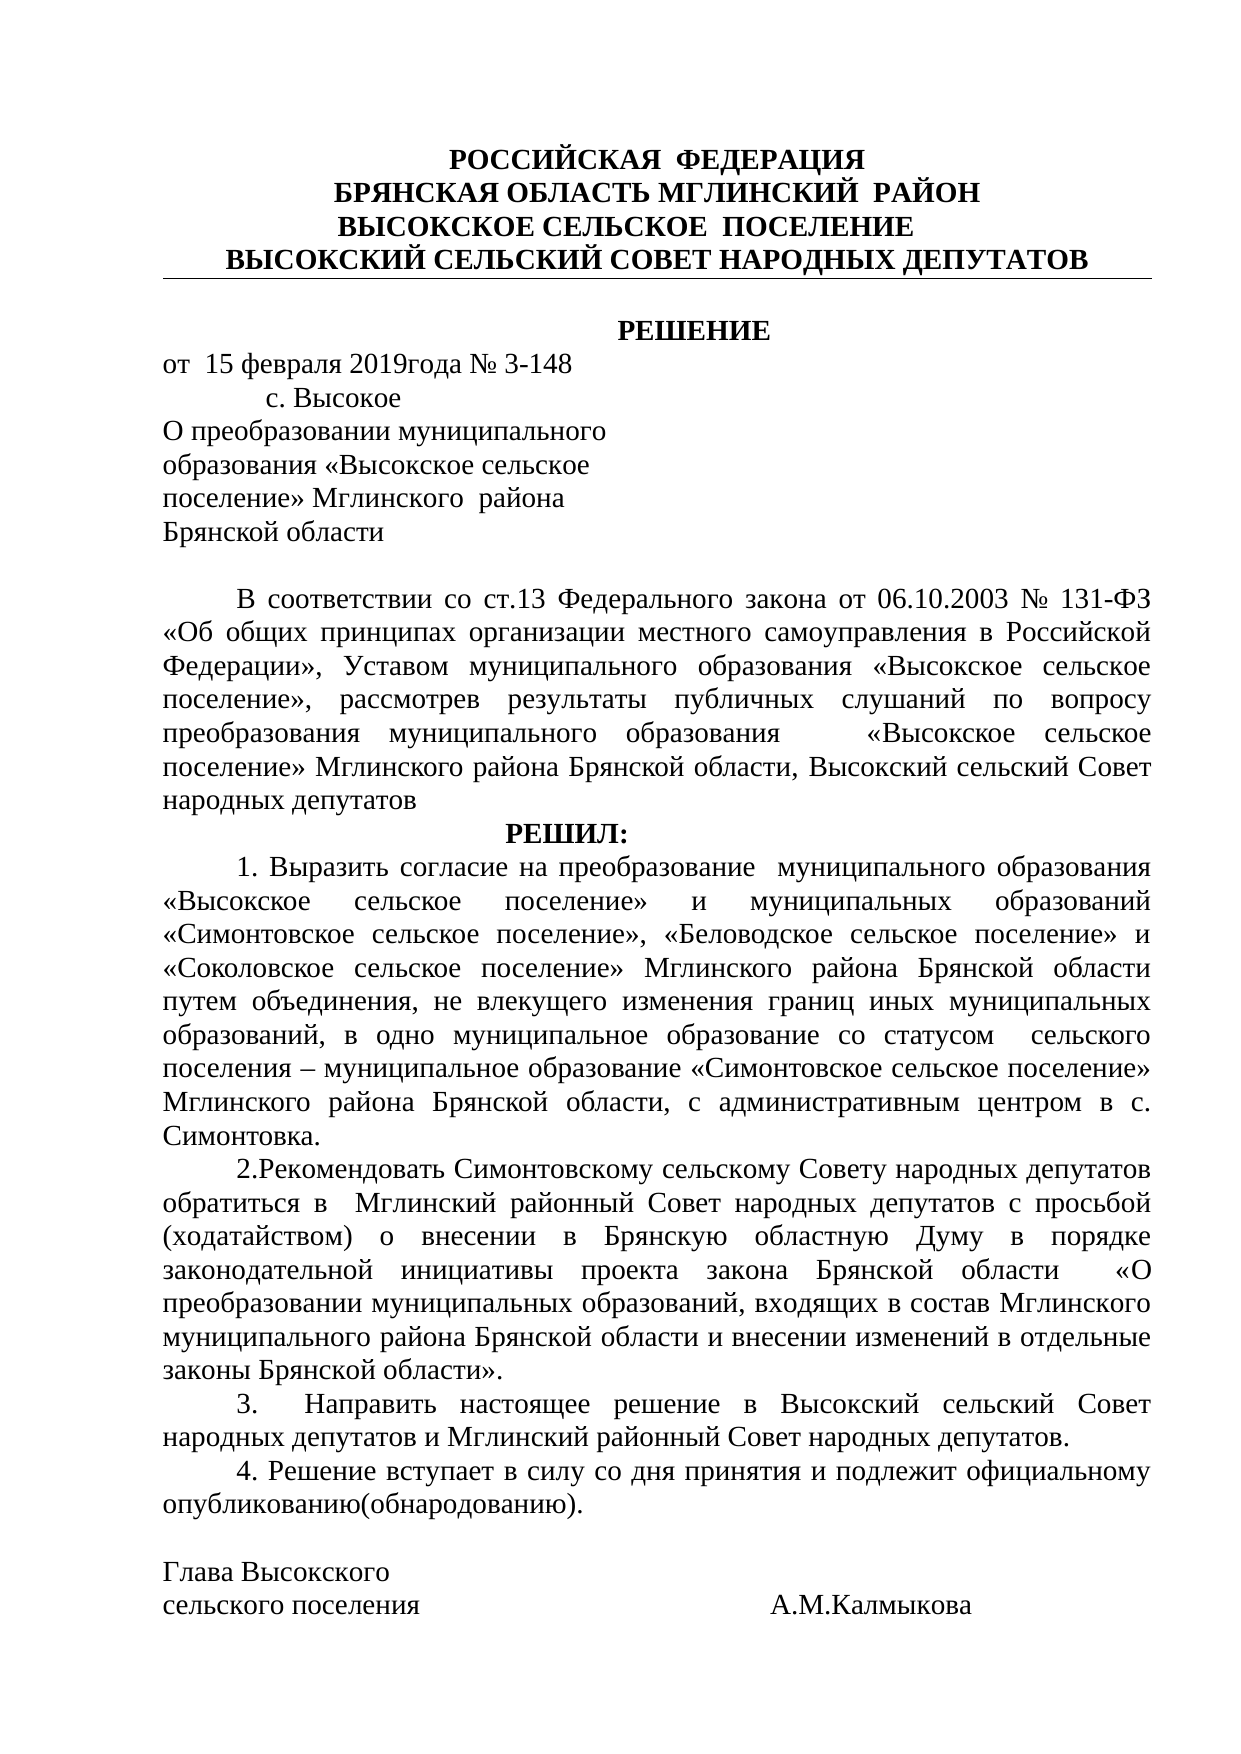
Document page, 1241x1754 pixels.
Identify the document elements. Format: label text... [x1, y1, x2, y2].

text О преобразовании муниципального образования «Высокское сельское поселение» Мглинского района Брянской области [162, 413, 635, 547]
text РЕШЕНИЕ [162, 313, 1152, 346]
text РЕШИЛ: [162, 816, 1152, 849]
text от 15 февраля 2019года № 3-148 [162, 346, 1152, 380]
text В соответствии со ст.13 Федерального закона от 06.10.2003 № 131-ФЗ «Об общих принципах организации местного самоуправления в Российской Федерации», Уставом муниципального образования «Высокское сельское поселение», рассмотрев результаты публичных слушаний по вопросу преобразования муниципального образования «Высокское сельское поселение» Мглинского района Брянской области, Высокский сельский Совет народных депутатов [162, 581, 1152, 816]
text РОССИЙСКАЯ ФЕДЕРАЦИЯ [162, 142, 1152, 175]
text ВЫСОКСКОЕ СЕЛЬСКОЕ ПОСЕЛЕНИЕ [162, 209, 1152, 242]
text БРЯНСКАЯ ОБЛАСТЬ МГЛИНСКИЙ РАЙОН [162, 175, 1152, 209]
text 4. Решение вступает в силу со дня принятия и подлежит официальному опубликованию(обнародованию). [162, 1453, 1152, 1520]
text 3. Направить настоящее решение в Высокский сельский Совет народных депутатов и Мглинский районный Совет народных депутатов. [162, 1386, 1152, 1453]
text ВЫСОКСКИЙ СЕЛЬСКИЙ СОВЕТ НАРОДНЫХ ДЕПУТАТОВ [162, 242, 1152, 279]
text 1. Выразить согласие на преобразование муниципального образования «Высокское сельское поселение» и муниципальных образований «Симонтовское сельское поселение», «Беловодское сельское поселение» и «Соколовское сельское поселение» Мглинского района Брянской области путем объединения, не влекущего изменения границ иных муниципальных образований, в одно муниципальное образование со статусом сельского поселения – муниципальное образование «Симонтовское сельское поселение» Мглинского района Брянской области, с административным центром в с. Симонтовка. [162, 849, 1152, 1151]
text 2.Рекомендовать Симонтовскому сельскому Совету народных депутатов обратиться в Мглинский районный Совет народных депутатов с просьбой (ходатайством) о внесении в Брянскую областную Думу в порядке законодательной инициативы проекта закона Брянской области «О преобразовании муниципальных образований, входящих в состав Мглинского муниципального района Брянской области и внесении изменений в отдельные законы Брянской области». [162, 1151, 1152, 1386]
text Глава Высокского [162, 1554, 1152, 1587]
text с. Высокое [162, 380, 1152, 413]
text сельского поселения А.М.Калмыкова [162, 1587, 1152, 1621]
